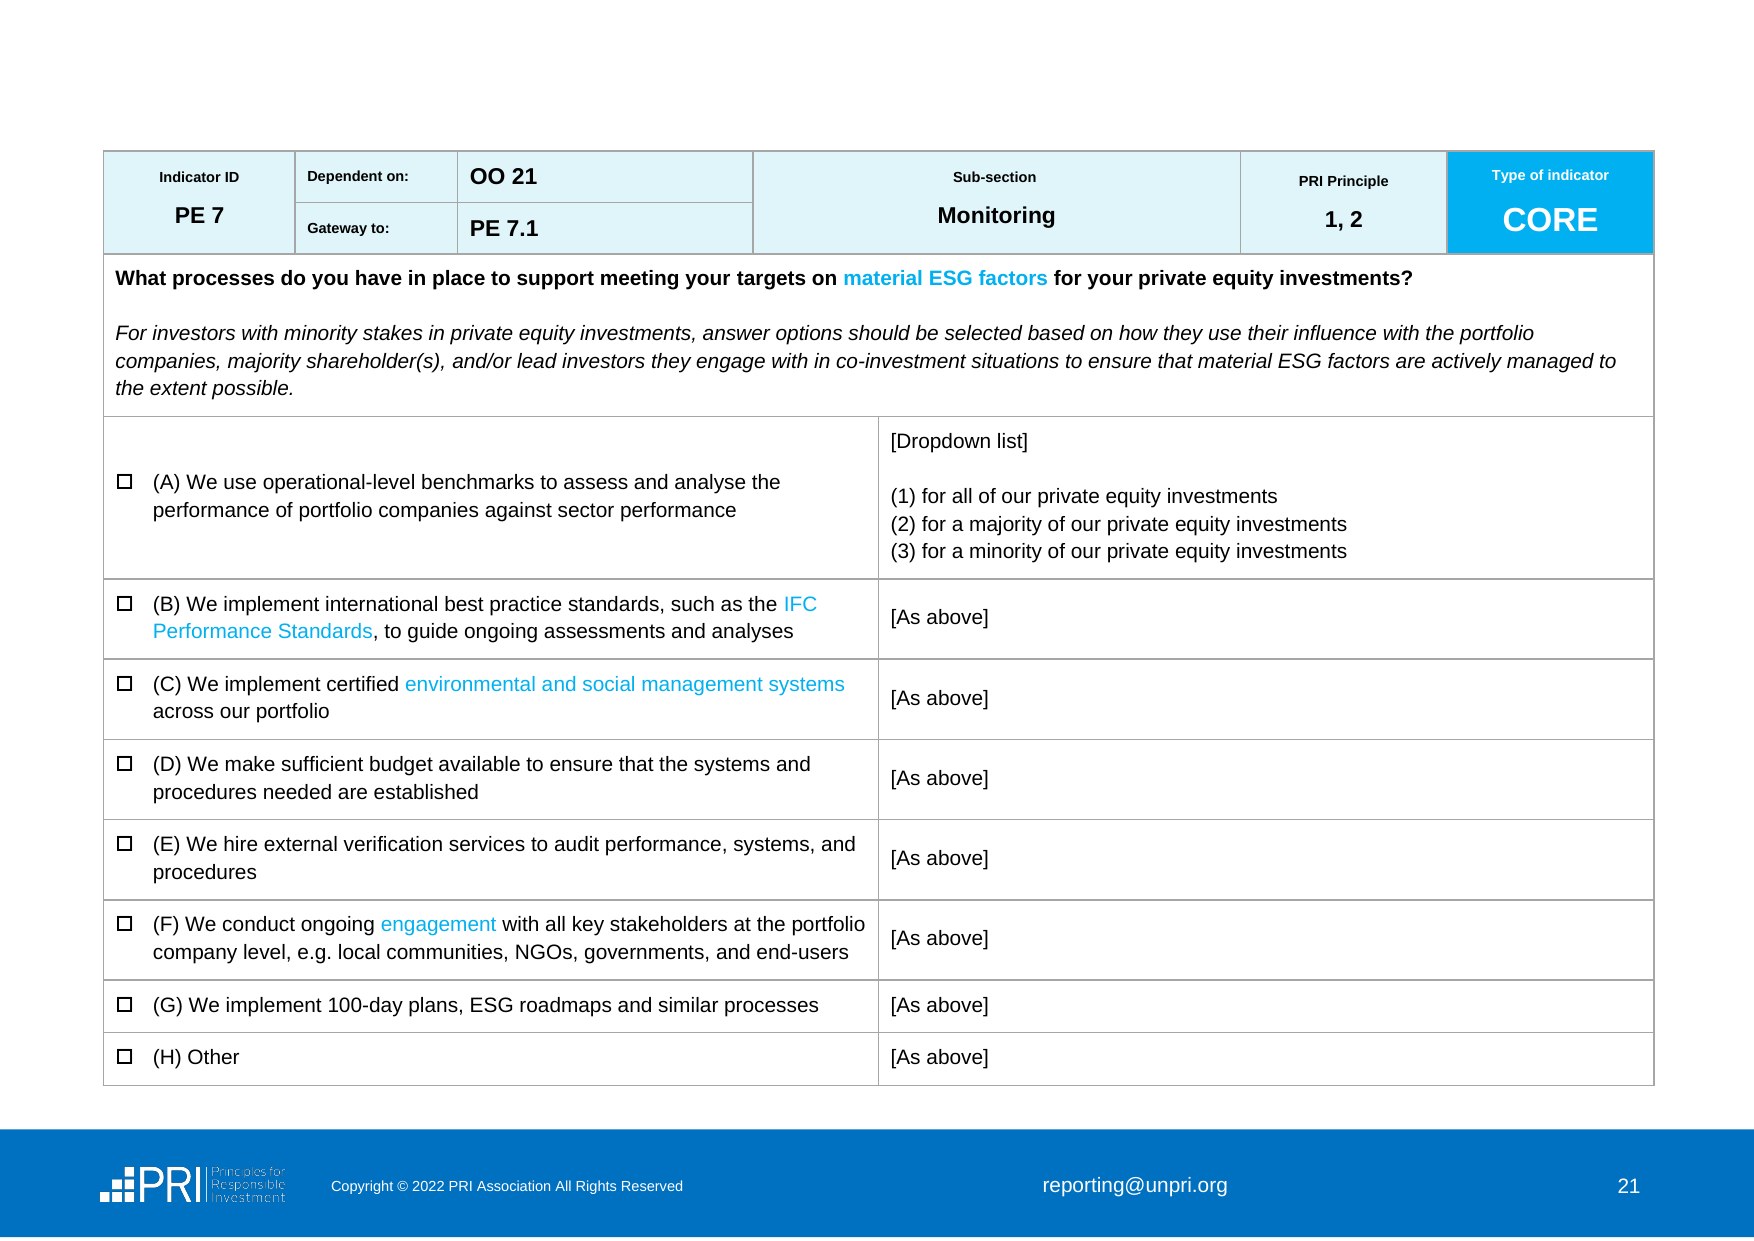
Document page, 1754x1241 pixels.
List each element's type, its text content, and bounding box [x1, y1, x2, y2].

table_cell [As above] [879, 740, 1653, 819]
table_header Type of indicator CORE [1448, 152, 1653, 253]
table_header Sub-section Monitoring [754, 152, 1240, 253]
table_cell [104, 1033, 878, 1084]
table_cell What processes do you have in place to support meeting your targets on material ESG factors for your private equity investments? For investors with minority stakes in private equity investments, answer options should be selected based on how they use their influence with the portfolio companies, majority shareholder(s), and/or lead investors they engage with in co-investment situations to ensure that material ESG factors are actively managed to the extent possible. [104, 255, 1653, 416]
table_cell (A) We use operational-level benchmarks to assess and analyse the performance of portfolio companies against sector performance [104, 417, 878, 578]
table_header OO 21 [458, 152, 752, 201]
table_cell [Dropdown list] (1) for all of our private equity investments (2) for a majority of our private equity investments (3) for a minority of our private equity investments [879, 417, 1653, 578]
table_cell Gateway to: [296, 203, 457, 253]
table_cell PE 7.1 [458, 203, 752, 253]
picture [97, 1163, 287, 1205]
table_header Indicator ID PE 7 [104, 152, 294, 253]
table_cell [As above] [879, 901, 1653, 979]
table_header PRI Principle 1, 2 [1241, 152, 1446, 253]
table_cell (B) We implement international best practice standards, such as the IFC Performance Standards, to guide ongoing assessments and analyses [104, 580, 878, 658]
table_cell (D) We make sufficient budget available to ensure that the systems and procedures needed are established [104, 740, 878, 819]
table_cell (C) We implement certified environmental and social management systems across our portfolio [104, 660, 878, 738]
table_cell [As above] [879, 1033, 1653, 1084]
table_cell (G) We implement 100-day plans, ESG roadmaps and similar processes [104, 981, 878, 1032]
table_header Dependent on: [296, 152, 457, 201]
table_cell (F) We conduct ongoing engagement with all key stakeholders at the portfolio company level, e.g. local communities, NGOs, governments, and end-users [104, 901, 878, 979]
table_cell [As above] [879, 981, 1653, 1032]
table_cell [As above] [879, 580, 1653, 658]
table_cell (E) We hire external verification services to audit performance, systems, and procedures [104, 820, 878, 899]
table_cell [As above] [879, 660, 1653, 738]
table_cell [As above] [879, 820, 1653, 899]
